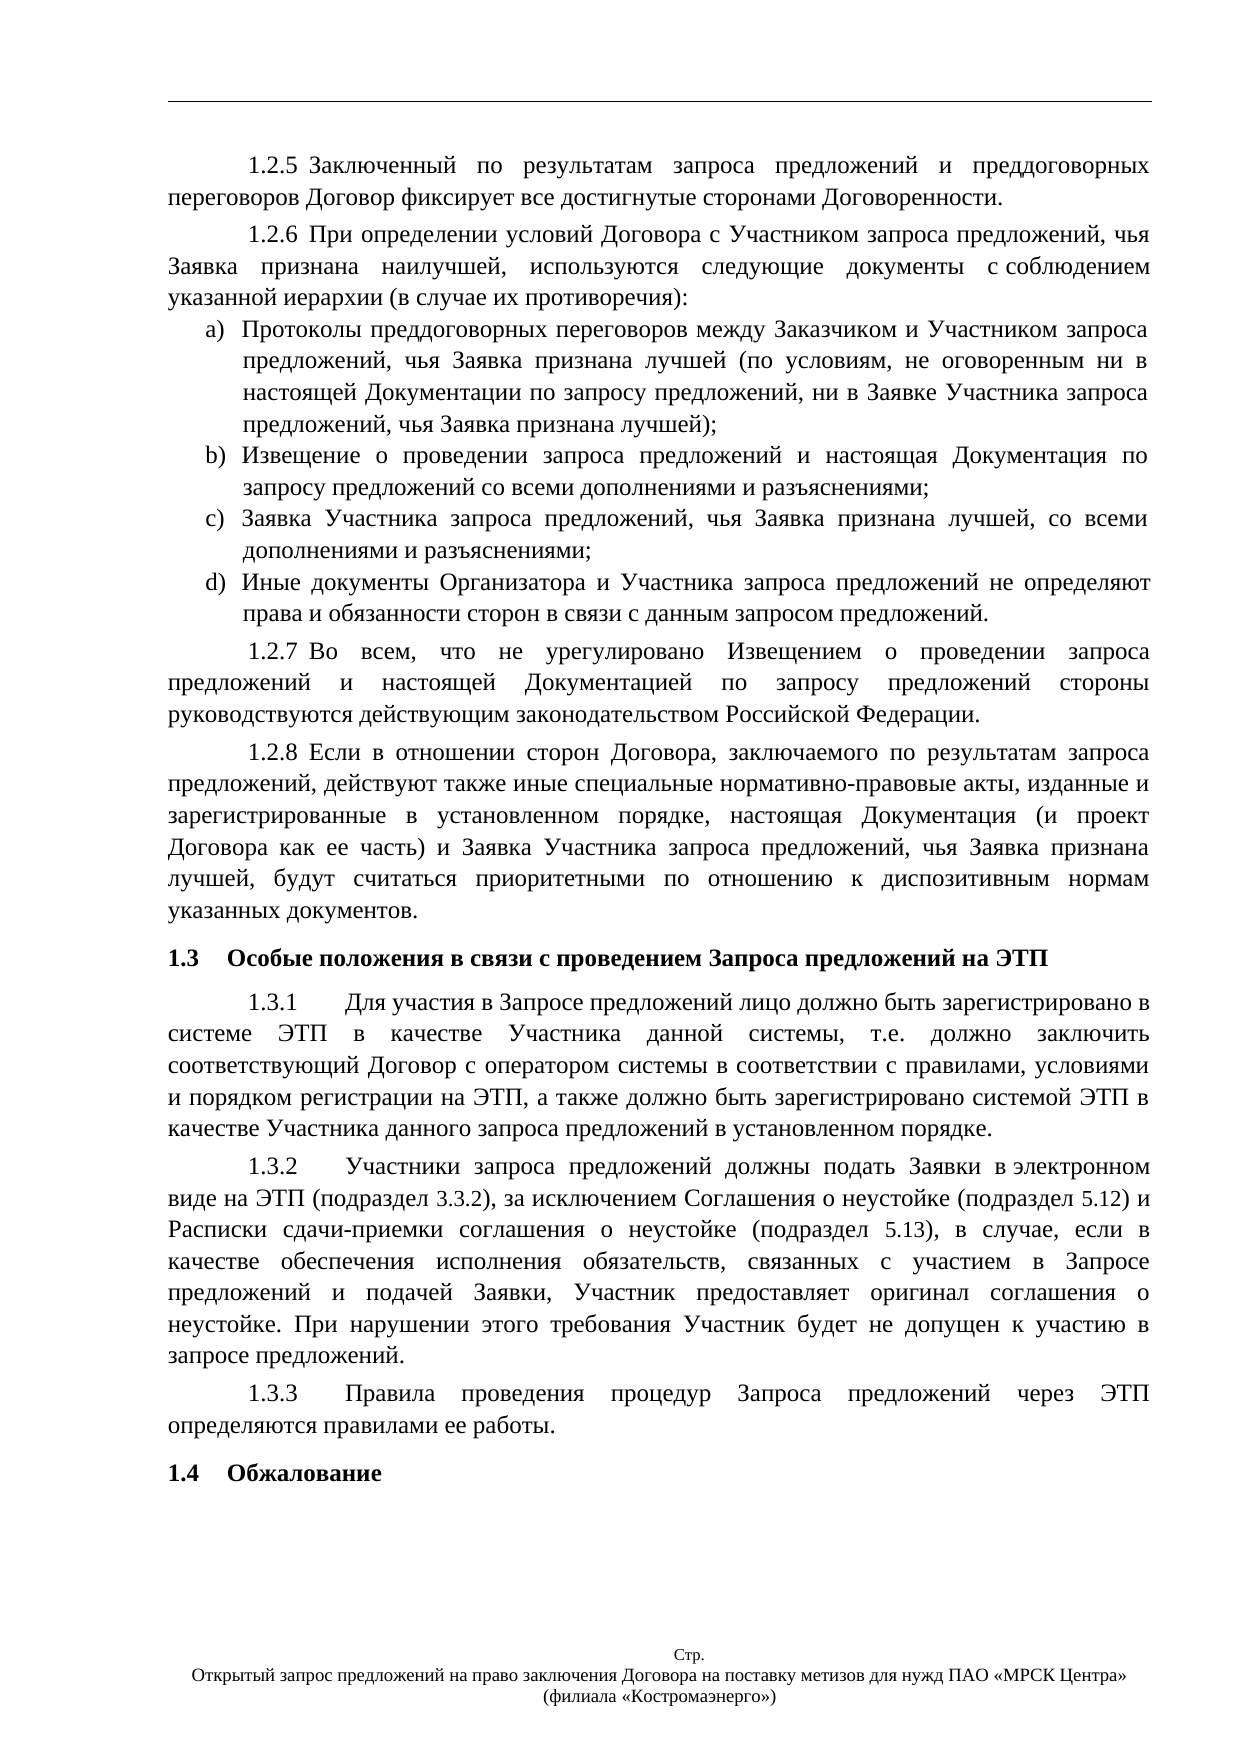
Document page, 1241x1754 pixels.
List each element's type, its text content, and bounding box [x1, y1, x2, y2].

subtitle Особые положения в связи с проведением Запроса предложений на ЭТП [168, 943, 1152, 972]
list Извещение о проведении запроса предложений и настоящая Документация по запросу предложений со всеми дополнениями и разъяснениями; [205, 440, 1148, 501]
subtitle Обжалование [168, 1458, 1152, 1487]
list Иные документы Организатора и Участника запроса предложений не определяют права и обязанности сторон в связи с данным запросом предложений. [205, 567, 1152, 627]
list Протоколы преддоговорных переговоров между Заказчиком и Участником запроса предложений, чья Заявка признана лучшей (по условиям, не оговоренным ни в настоящей Документации по запросу предложений, ни в Заявке Участника запроса предложений, чья Заявка признана лучшей); [205, 314, 1149, 437]
list Правила проведения процедур Запроса предложений через ЭТП определяются правилами ее работы. [168, 1378, 1150, 1438]
list При определении условий Договора с Участником запроса предложений, чья Заявка признана наилучшей, используются следующие документы с соблюдением указанной иерархии (в случае их противоречия): [168, 219, 1150, 311]
list Участники запроса предложений должны подать Заявки в электронном виде на ЭТП (подраздел 3.3.2), за исключением Соглашения о неустойке (подраздел 5.12) и Расписки сдачи-приемки соглашения о неустойке (подраздел 5.13), в случае, если в качестве обеспечения исполнения обязательств, связанных с участием в Запросе предложений и подачей Заявки, Участник предоставляет оригинал соглашения о неустойке. При нарушении этого требования Участник будет не допущен к участию в запросе предложений. [168, 1151, 1150, 1369]
list Заявка Участника запроса предложений, чья Заявка признана лучшей, со всеми дополнениями и разъяснениями; [205, 503, 1148, 564]
list Для участия в Запросе предложений лицо должно быть зарегистрировано в системе ЭТП в качестве Участника данной системы, т.е. должно заключить соответствующий Договор с оператором системы в соответствии с правилами, условиями и порядком регистрации на ЭТП, а также должно быть зарегистрировано системой ЭТП в качестве Участника данного запроса предложений в установленном порядке. [168, 987, 1150, 1142]
list Заключенный по результатам запроса предложений и преддоговорных переговоров Договор фиксирует все достигнутые сторонами Договоренности. [168, 150, 1150, 210]
list Во всем, что не урегулировано Извещением о проведении запроса предложений и настоящей Документацией по запросу предложений стороны руководствуются действующим законодательством Российской Федерации. [168, 636, 1150, 728]
list Если в отношении сторон Договора, заключаемого по результатам запроса предложений, действуют также иные специальные нормативно-правовые акты, изданные и зарегистрированные в установленном порядке, настоящая Документация (и проект Договора как ее часть) и Заявка Участника запроса предложений, чья Заявка признана лучшей, будут считаться приоритетными по отношению к диспозитивным нормам указанных документов. [168, 737, 1150, 923]
